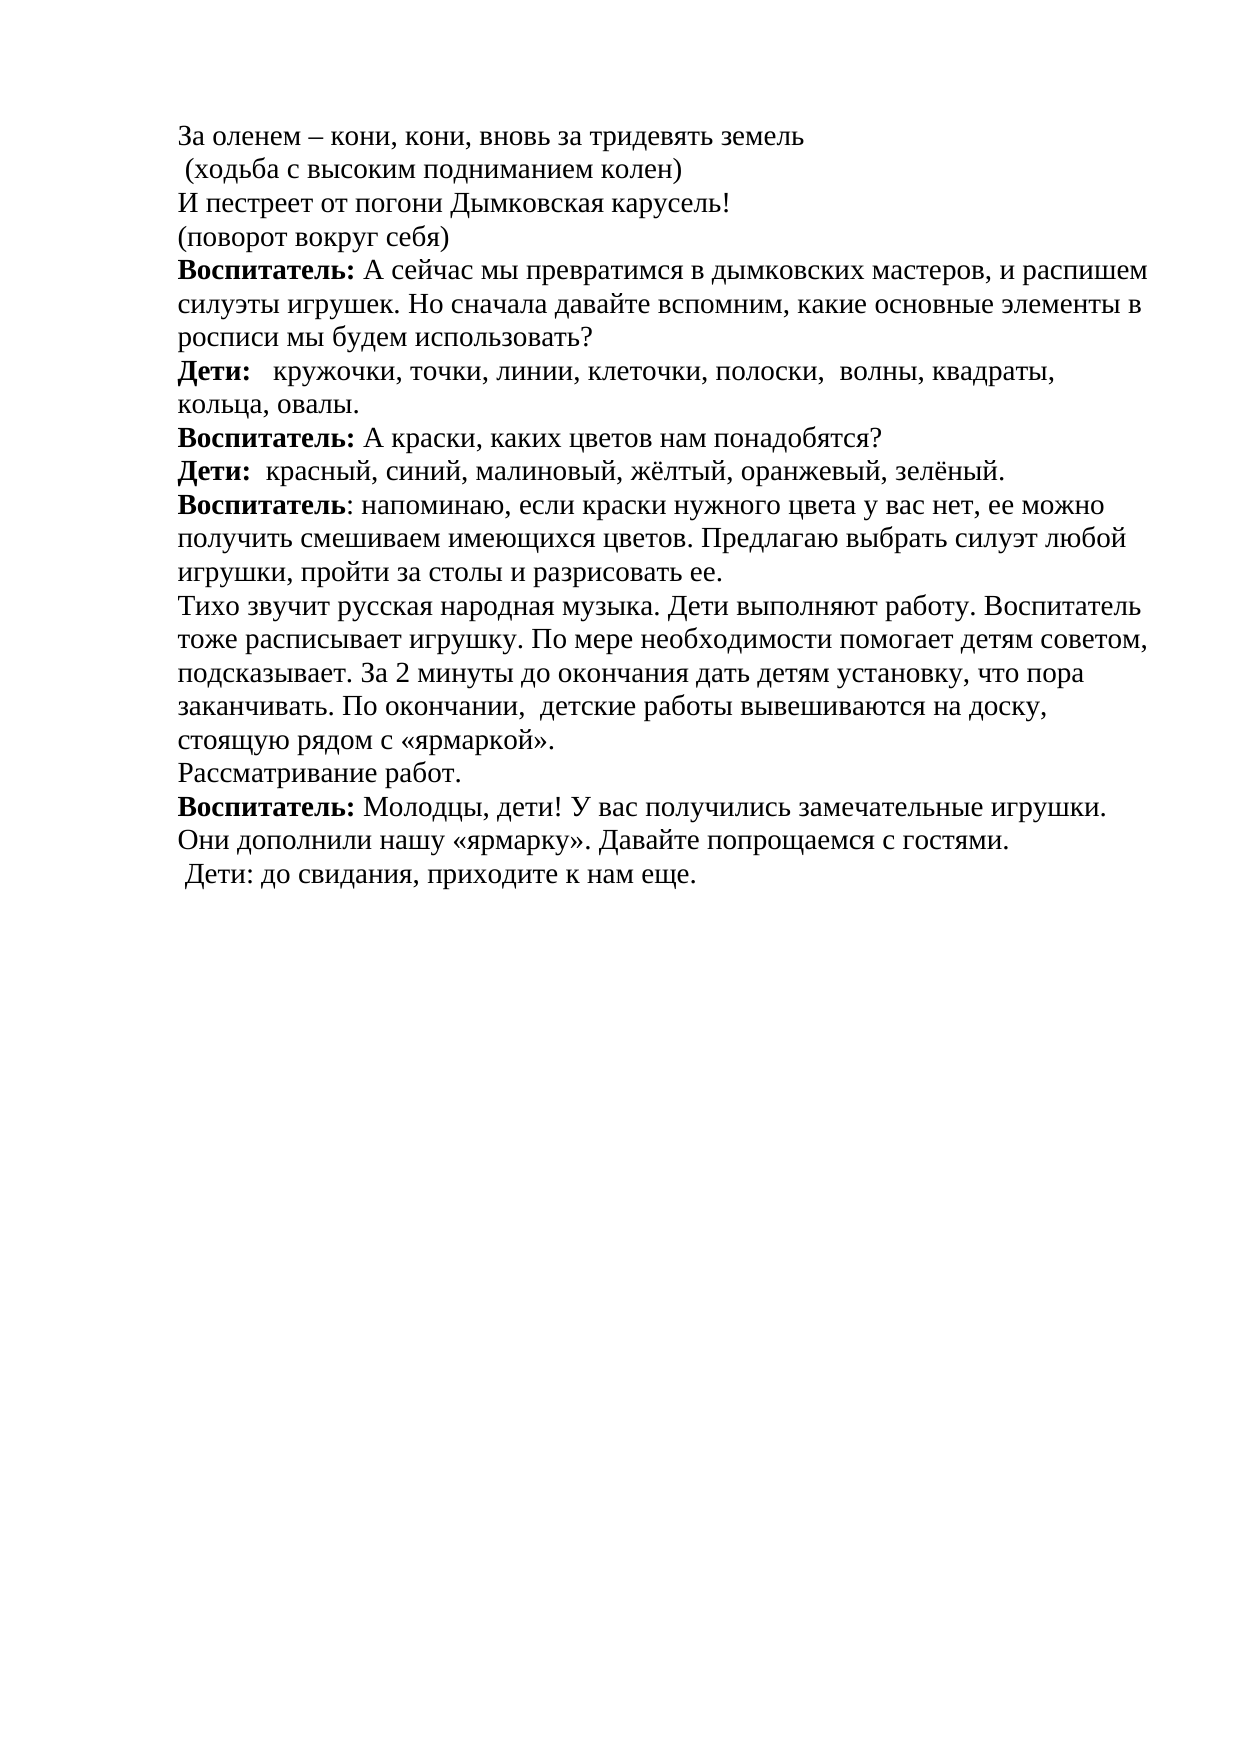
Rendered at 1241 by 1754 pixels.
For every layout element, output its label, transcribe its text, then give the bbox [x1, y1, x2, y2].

text Тихо звучит русская народная музыка. Дети выполняют работу. Воспитатель тоже расписывает игрушку. По мере необходимости помогает детям советом, подсказывает. За 2 минуты до окончания дать детям установку, что пора заканчивать. По окончании, детские работы вывешиваются на доску, стоящую рядом с «ярмаркой». [177, 588, 1152, 755]
text Они дополнили нашу «ярмарку». Давайте попрощаемся с гостями. [177, 822, 1152, 856]
text Дети: до свидания, приходите к нам еще. [177, 856, 1152, 889]
text Дети: красный, синий, малиновый, жёлтый, оранжевый, зелёный. [177, 453, 1152, 487]
text Воспитатель: напоминаю, если краски нужного цвета у вас нет, ее можно получить смешиваем имеющихся цветов. Предлагаю выбрать силуэт любой игрушки, пройти за столы и разрисовать ее. [177, 487, 1152, 588]
text силуэты игрушек. Но сначала давайте вспомним, какие основные элементы в росписи мы будем использовать? [177, 286, 1152, 353]
text Воспитатель: Молодцы, дети! У вас получились замечательные игрушки. [177, 789, 1152, 822]
text (ходьба с высоким подниманием колен) [177, 152, 1152, 185]
text Воспитатель: А краски, каких цветов нам понадобятся? [177, 420, 1152, 453]
text Воспитатель: А сейчас мы превратимся в дымковских мастеров, и распишем [177, 252, 1152, 286]
text Дети: кружочки, точки, линии, клеточки, полоски, волны, квадраты, кольца, овалы. [177, 353, 1152, 420]
text Рассматривание работ. [177, 755, 1152, 789]
text За оленем – кони, кони, вновь за тридевять земель [177, 118, 1152, 152]
text И пестреет от погони Дымковская карусель! [177, 185, 1152, 219]
text (поворот вокруг себя) [177, 219, 1152, 252]
